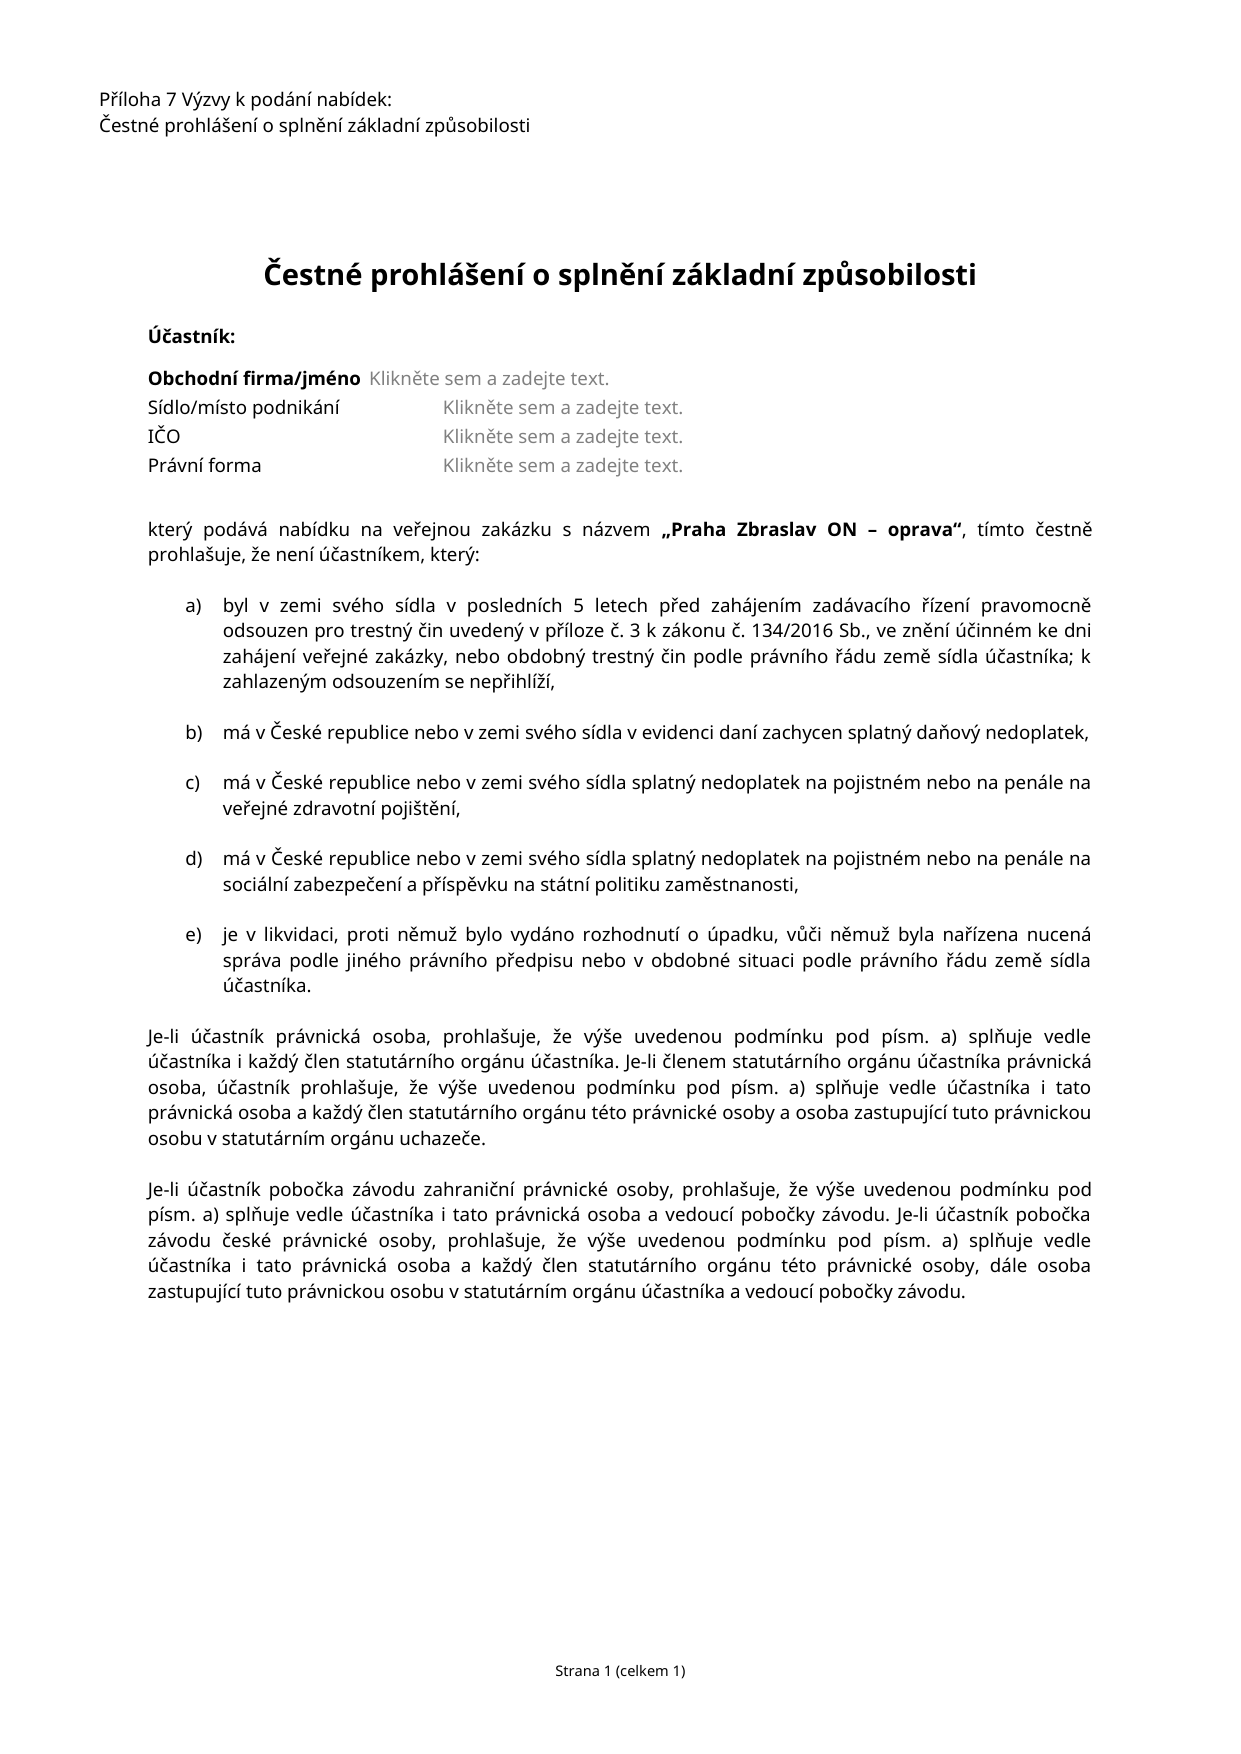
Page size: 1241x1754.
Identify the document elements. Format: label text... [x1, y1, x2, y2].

list byl v zemi svého sídla v posledních 5 letech před zahájením zadávacího řízení pravomocně odsouzen pro trestný čin uvedený v příloze č. 3 k zákonu č. 134/2016 Sb., ve znění účinném ke dni zahájení veřejné zakázky, nebo obdobný trestný čin podle právního řádu země sídla účastníka; k zahlazeným odsouzením se nepřihlíží, [185, 592, 1093, 694]
list má v České republice nebo v zemi svého sídla splatný nedoplatek na pojistném nebo na penále na veřejné zdravotní pojištění, [185, 769, 1093, 821]
text Obchodní firma/jméno [148, 362, 1093, 391]
list má v České republice nebo v zemi svého sídla v evidenci daní zachycen splatný daňový nedoplatek, [185, 719, 1093, 744]
text Je-li účastník právnická osoba, prohlašuje, že výše uvedenou podmínku pod písm. a) splňuje vedle účastníka i každý člen statutárního orgánu účastníka. Je-li členem statutárního orgánu účastníka právnická osoba, účastník prohlašuje, že výše uvedenou podmínku pod písm. a) splňuje vedle účastníka i tato právnická osoba a každý člen statutárního orgánu této právnické osoby a osoba zastupující tuto právnickou osobu v statutárním orgánu uchazeče. [148, 1023, 1093, 1151]
text Právní forma [148, 449, 1093, 478]
text Účastník: [148, 318, 1093, 349]
title Čestné prohlášení o splnění základní způsobilosti [148, 254, 1093, 293]
text Sídlo/místo podnikání [148, 391, 1093, 420]
list je v likvidaci, proti němuž bylo vydáno rozhodnutí o úpadku, vůči němuž byla nařízena nucená správa podle jiného právního předpisu nebo v obdobné situaci podle právního řádu země sídla účastníka. [185, 922, 1093, 998]
text IČO [148, 420, 1093, 449]
list má v České republice nebo v zemi svého sídla splatný nedoplatek na pojistném nebo na penále na sociální zabezpečení a příspěvku na státní politiku zaměstnanosti, [185, 846, 1093, 897]
text který podává nabídku na veřejnou zakázku s názvem „Praha Zbraslav ON – oprava“, tímto čestně prohlašuje, že není účastníkem, který: [148, 516, 1093, 567]
text Je-li účastník pobočka závodu zahraniční právnické osoby, prohlašuje, že výše uvedenou podmínku pod písm. a) splňuje vedle účastníka i tato právnická osoba a vedoucí pobočky závodu. Je-li účastník pobočka závodu české právnické osoby, prohlašuje, že výše uvedenou podmínku pod písm. a) splňuje vedle účastníka i tato právnická osoba a každý člen statutárního orgánu této právnické osoby, dále osoba zastupující tuto právnickou osobu v statutárním orgánu účastníka a vedoucí pobočky závodu. [148, 1176, 1093, 1304]
